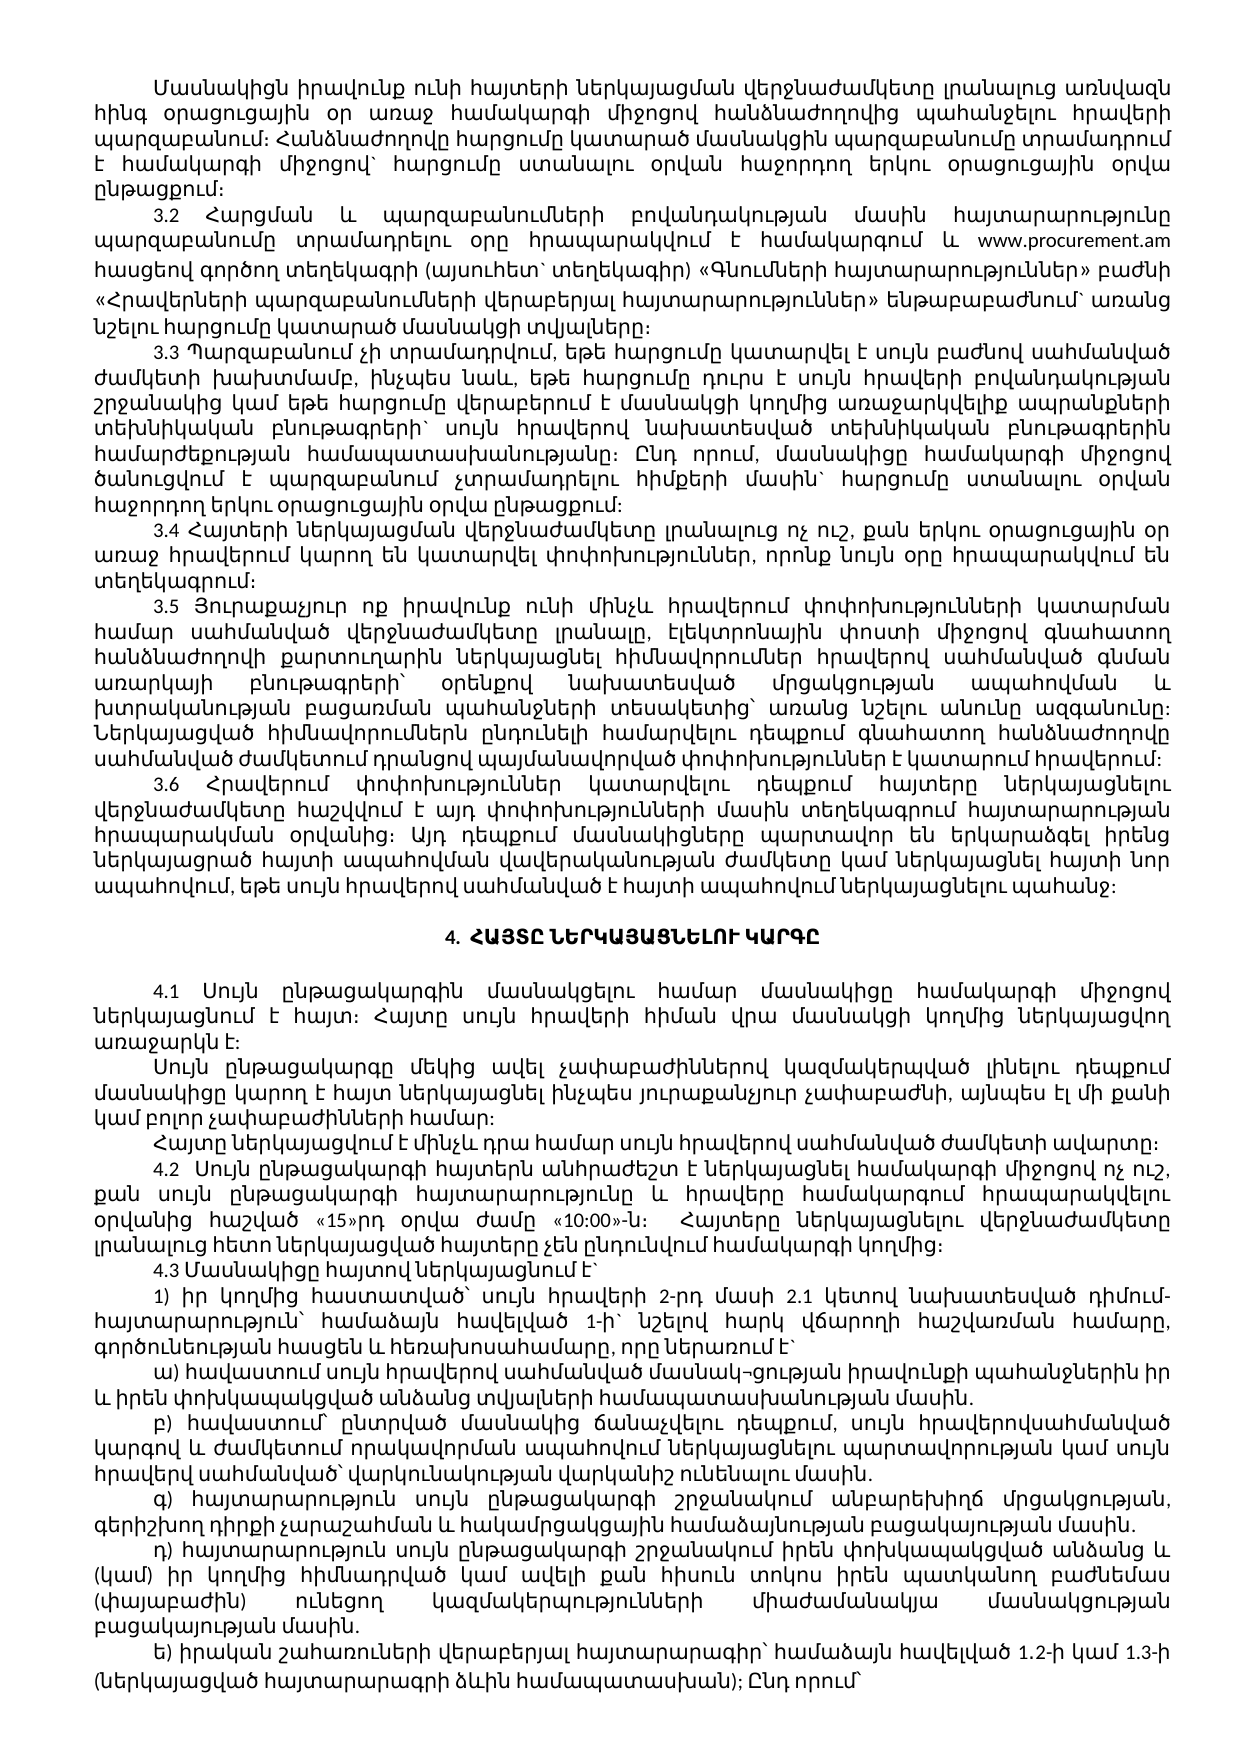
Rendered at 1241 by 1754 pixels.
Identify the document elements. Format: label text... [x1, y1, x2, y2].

text Սույն ընթացակարգը մեկից ավել չափաբաժիններով կազմակերպված լինելու դեպքում մասնակիցը կարող է հայտ ներկայացնել ինչպես յուրաքանչյուր չափաբաժնի, այնպես էլ մի քանի կամ բոլոր չափաբաժինների համար: [94, 1054, 1171, 1131]
text ե) իրական շահառուների վերաբերյալ հայտարարագիր՝ համաձայն հավելված 1․2-ի կամ 1.3-ի (ներկայացված հայտարարագրի ձևին համապատասխան); Ընդ որում՝ [94, 1639, 1171, 1693]
text Մասնակիցն իրավունք ունի հայտերի ներկայացման վերջնաժամկետը լրանալուց առնվազն հինգ օրացուցային օր առաջ համակարգի միջոցով հանձնաժողովից պահանջելու հրավերի պարզաբանում։ Հանձնաժողովը հարցումը կատարած մասնակցին պարզաբանումը տրամադրում է համակարգի միջոցով` հարցումը ստանալու օրվան հաջորդող երկու օրացուցային օրվա ընթացքում։ [94, 75, 1171, 202]
text ա) հավաստում սույն հրավերով սահմանված մասնակ¬ցության իրավունքի պահանջներին իր և իրեն փոխկապակցված անձանց տվյալների համապատասխանության մասին. [94, 1359, 1171, 1410]
text 4.2 Սույն ընթացակարգի հայտերն անհրաժեշտ է ներկայացնել համակարգի միջոցով ոչ ուշ, քան սույն ընթացակարգի հայտարարությունը և հրավերը համակարգում հրապարակվելու օրվանից հաշված «15»րդ օրվա ժամը «10:00»-ն։ Հայտերը ներկայացնելու վերջնաժամկետը լրանալուց հետո ներկայացված հայտերը չեն ընդունվում համակարգի կողմից։ [94, 1156, 1171, 1258]
text 3.3 Պարզաբանում չի տրամադրվում, եթե հարցումը կատարվել է սույն բաժնով սահմանված ժամկետի խախտմամբ, ինչպես նաև, եթե հարցումը դուրս է սույն հրավերի բովանդակության շրջանակից կամ եթե հարցումը վերաբերում է մասնակցի կողմից առաջարկվելիք ապրանքների տեխնիկական բնութագրերի` սույն հրավերով նախատեսված տեխնիկական բնութագրերին համարժեքության համապատասխանությանը։ Ընդ որում, մասնակիցը համակարգի միջոցով ծանուցվում է պարզաբանում չտրամադրելու հիմքերի մասին` հարցումը ստանալու օրվան հաջորդող երկու օրացուցային օրվա ընթացքում: [94, 339, 1171, 517]
text 1) իր կողմից հաստատված՝ սույն հրավերի 2-րդ մասի 2.1 կետով նախատեսված դիմում-հայտարարություն՝ համաձայն հավելված 1-ի` նշելով հարկ վճարողի հաշվառման համարը, գործունեության հասցեն և հեռախոսահամարը, որը ներառում է` [94, 1283, 1171, 1359]
text բ) հավաստում՝ ընտրված մասնակից ճանաչվելու դեպքում, սույն հրավերովսահմանված կարգով և ժամկետում որակավորման ապահովում ներկայացնելու պարտավորության կամ սույն հրավերվ սահմանված՝ վարկունակության վարկանիշ ունենալու մասին. [94, 1410, 1171, 1486]
text Հայտը ներկայացվում է մինչև դրա համար սույն հրավերով սահմանված ժամկետի ավարտը։ [94, 1131, 1171, 1156]
text գ) հայտարարություն սույն ընթացակարգի շրջանակում անբարեխիղճ մրցակցության, գերիշխող դիրքի չարաշահման և հակամրցակցային համաձայնության բացակայության մասին. [94, 1486, 1171, 1537]
text 4.1 Սույն ընթացակարգին մասնակցելու համար մասնակիցը համակարգի միջոցով ներկայացնում է հայտ։ Հայտը սույն հրավերի հիման վրա մասնակցի կողմից ներկայացվող առաջարկն է: [94, 978, 1171, 1054]
text 4.3 Մասնակիցը հայտով ներկայացնում է` [94, 1258, 1171, 1283]
text դ) հայտարարություն սույն ընթացակարգի շրջանակում իրեն փոխկապակցված անձանց և (կամ) իր կողմից հիմնադրված կամ ավելի քան հիսուն տոկոս իրեն պատկանող բաժնեմաս (փայաբաժին) ունեցող կազմակերպությունների միաժամանակյա մասնակցության բացակայության մասին. [94, 1537, 1171, 1639]
text 3.6 Հրավերում փոփոխություններ կատարվելու դեպքում հայտերը ներկայացնելու վերջնաժամկետը հաշվվում է այդ փոփոխությունների մասին տեղեկագրում հայտարարության հրապարակման օրվանից։ Այդ դեպքում մասնակիցները պարտավոր են երկարաձգել իրենց ներկայացրած հայտի ապահովման վավերականության ժամկետը կամ ներկայացնել հայտի նոր ապահովում, եթե սույն հրավերով սահմանված է հայտի ապահովում ներկայացնելու պահանջ: [94, 771, 1171, 898]
text 4. ՀԱՅՏԸ ՆԵՐԿԱՅԱՑՆԵԼՈՒ ԿԱՐԳԸ [94, 924, 1171, 949]
text 3.2 Հարցման և պարզաբանումների բովանդակության մասին հայտարարությունը պարզաբանումը տրամադրելու օրը հրապարակվում է համակարգում և www.procurement.am հասցեով գործող տեղեկագրի (այսուհետ` տեղեկագիր) «Գնումների հայտարարություններ» բաժնի «Հրավերների պարզաբանումների վերաբերյալ հայտարարություններ» ենթաբաբաժնում` առանց նշելու հարցումը կատարած մասնակցի տվյալները։ [94, 202, 1171, 339]
text 3.5 Յուրաքաչյուր ոք իրավունք ունի մինչև հրավերում փոփոխությունների կատարման համար սահմանված վերջնաժամկետը լրանալը, էլեկտրոնային փոստի միջոցով գնահատող հանձնաժողովի քարտուղարին ներկայացնել հիմնավորումներ հրավերով սահմանված գնման առարկայի բնութագրերի՝ օրենքով նախատեսված մրցակցության ապահովման և խտրականության բացառման պահանջների տեսակետից՝ առանց նշելու անունը ազգանունը: Ներկայացված հիմնավորումներն ընդունելի համարվելու դեպքում գնահատող հանձնաժողովը սահմանված ժամկետում դրանցով պայմանավորված փոփոխություններ է կատարում հրավերում: [94, 593, 1171, 771]
text 3.4 Հայտերի ներկայացման վերջնաժամկետը լրանալուց ոչ ուշ, քան երկու օրացուցային օր առաջ հրավերում կարող են կատարվել փոփոխություններ, որոնք նույն օրը հրապարակվում են տեղեկագրում։ [94, 517, 1171, 593]
